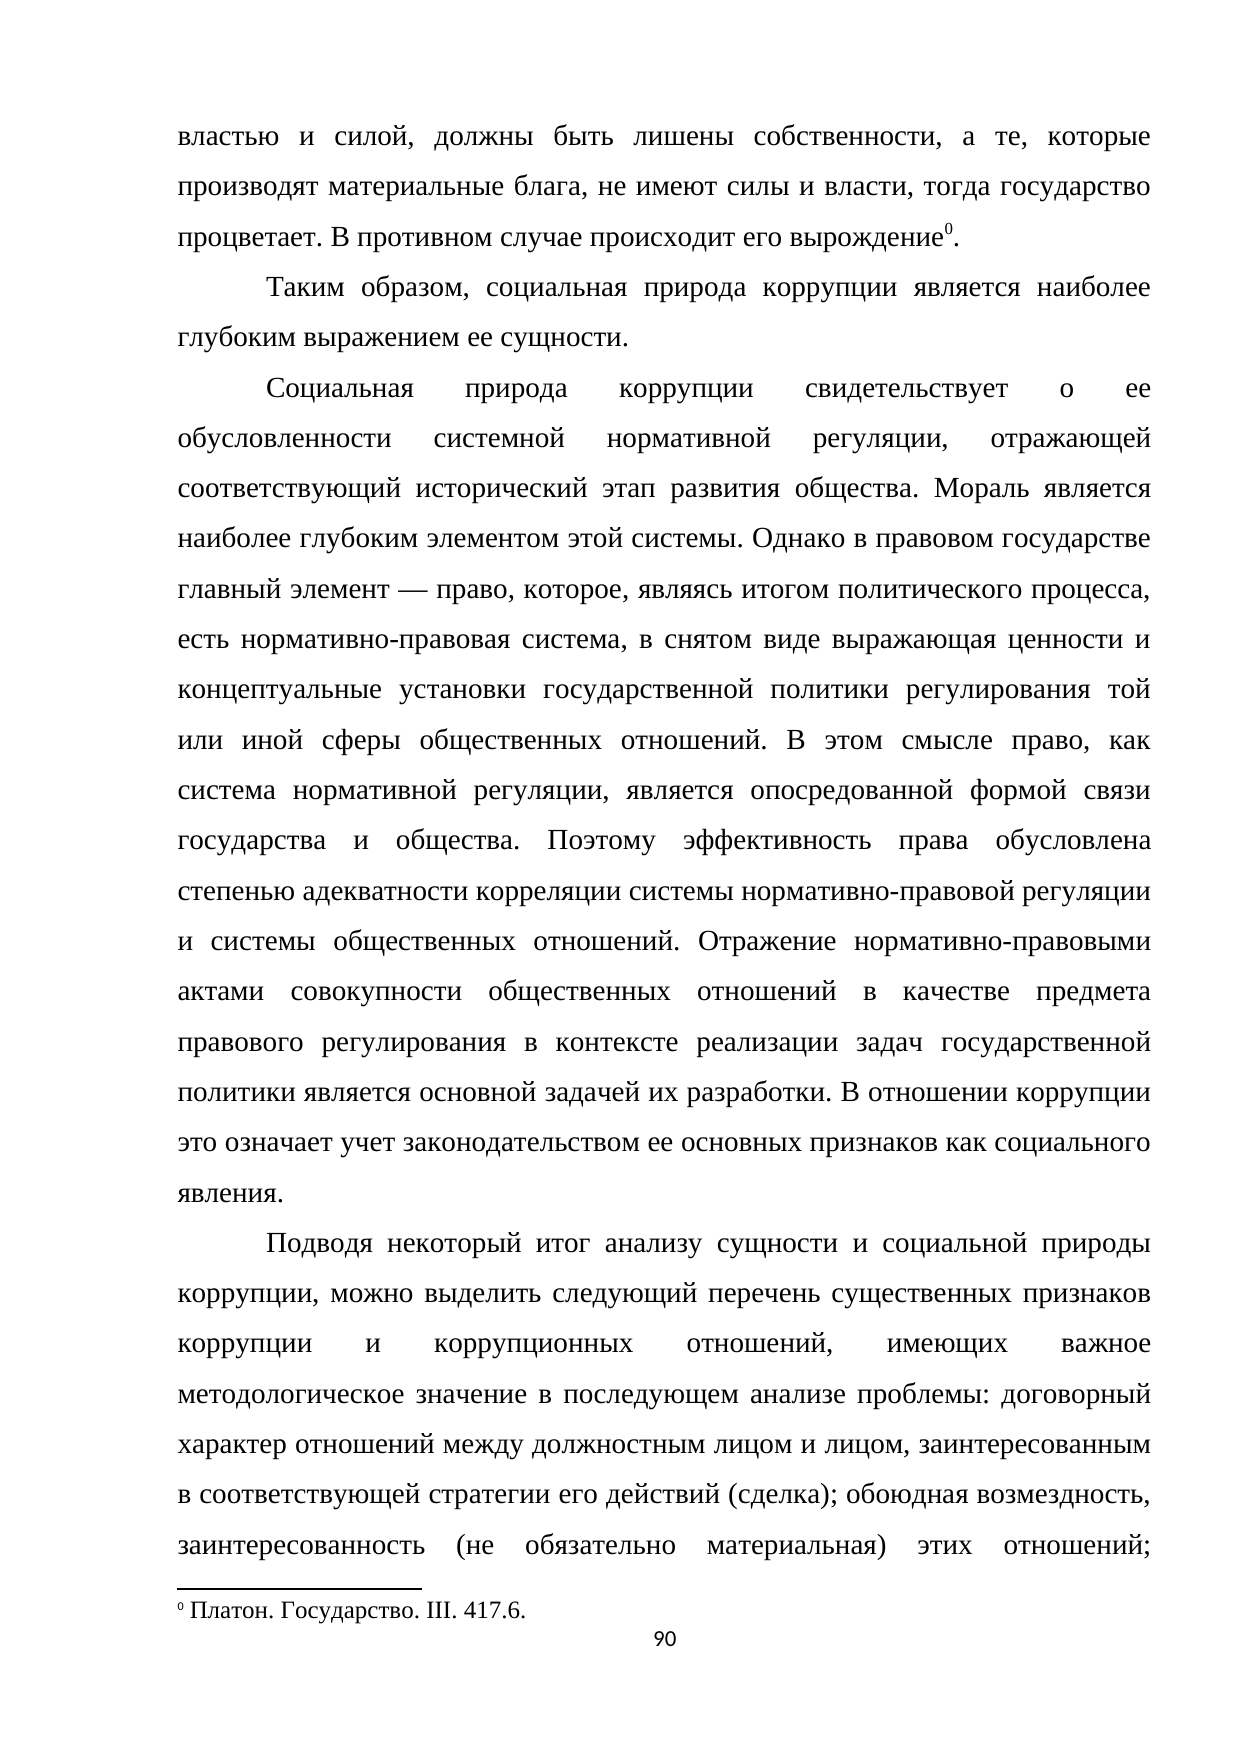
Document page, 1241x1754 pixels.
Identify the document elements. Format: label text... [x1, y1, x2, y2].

text Таким образом, социальная природа коррупции является наиболее глубоким выражением ее сущности. [177, 269, 1152, 353]
text Социальная природа коррупции свидетельствует о ее обусловленности системной нормативной регуляции, отражающей соответствующий исторический этап развития общества. Мораль является наиболее глубоким элементом этой системы. Однако в правовом государстве главный элемент — право, которое, являясь итогом политического процесса, есть нормативно-правовая система, в снятом виде выражающая ценности и концептуальные установки государственной политики регулирования той или иной сферы общественных отношений. В этом смысле право, как система нормативной регуляции, является опосредованной формой связи государства и общества. Поэтому эффективность права обусловлена степенью адекватности корреляции системы нормативно-правовой регуляции и системы общественных отношений. Отражение нормативно-правовыми актами совокупности общественных отношений в качестве предмета правового регулирования в контексте реализации задач государственной политики является основной задачей их разработки. В отношении коррупции это означает учет законодательством ее основных признаков как социального явления. [177, 370, 1152, 1208]
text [177, 118, 1152, 252]
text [177, 1225, 1152, 1560]
